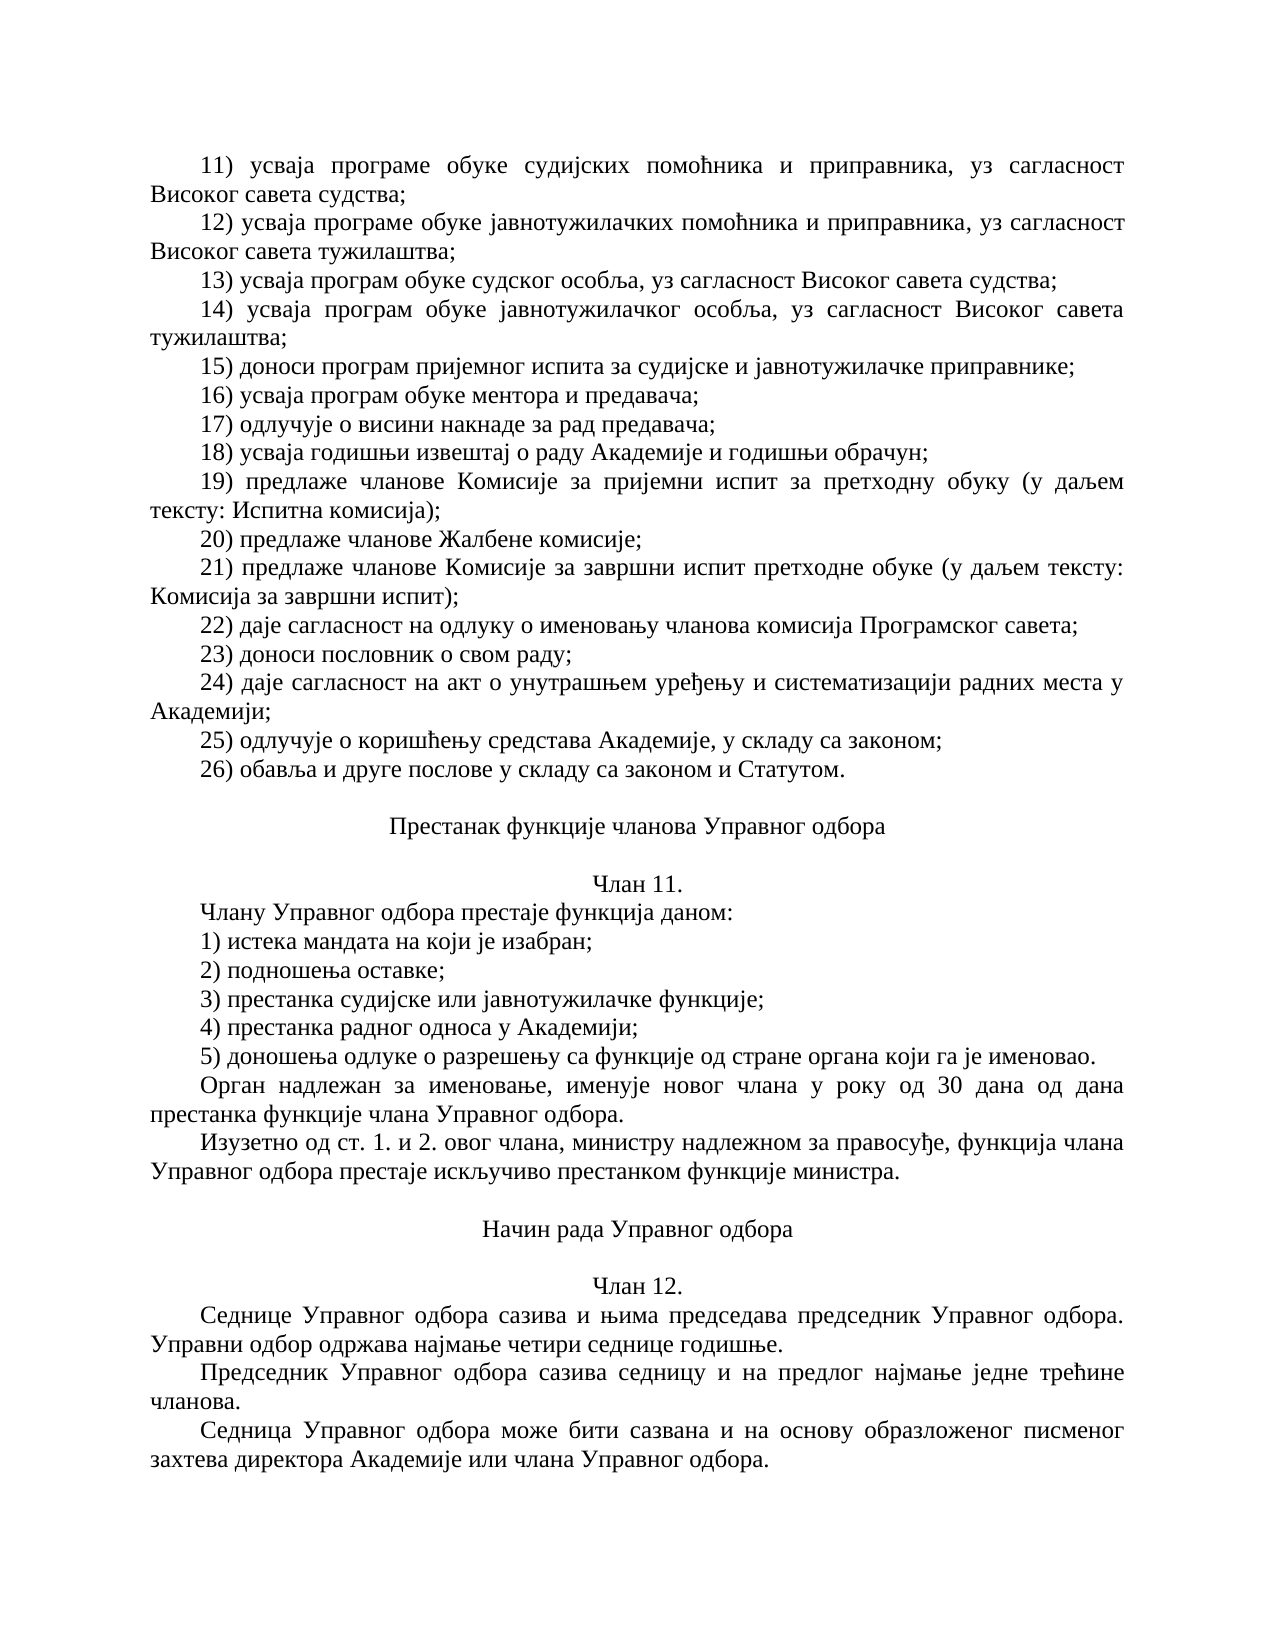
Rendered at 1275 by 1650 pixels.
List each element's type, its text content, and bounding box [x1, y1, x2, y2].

text Изузетно од ст. 1. и 2. овог члана, министру надлежном за правосуђе, функција члана Управног одбора престаје искључиво престанком функције министра. [150, 1127, 1125, 1185]
text 19) предлаже чланове Комисије за пријемни испит за претходну обуку (у даљем тексту: Испитна комисија); [150, 466, 1125, 524]
text 11) усваја програме обуке судијских помоћника и приправника, уз сагласност Високог савета судства; [150, 150, 1125, 207]
text 15) доноси програм пријемног испита за судијске и јавнотужилачке приправнике; [150, 351, 1125, 380]
text 5) доношења одлуке о разрешењу са функције од стране органа који га је именовао. [150, 1041, 1125, 1070]
text 23) доноси пословник о свом раду; [150, 639, 1125, 667]
text 21) предлаже чланове Комисије за завршни испит претходне обуке (у даљем тексту: Комисија за завршни испит); [150, 552, 1125, 610]
text 2) подношења оставке; [150, 955, 1125, 984]
text Орган надлежан за именовање, именује новог члана у року од 30 дана од дана престанка функције члана Управног одбора. [150, 1070, 1125, 1127]
text Престанак функције чланова Управног одбора [150, 811, 1125, 840]
text Члан 11. [150, 869, 1125, 897]
text 13) усваја програм обуке судског особља, уз сагласност Високог савета судства; [150, 265, 1125, 294]
text Седнице Управног одбора сазива и њима председава председник Управног одбора. Управни одбор одржава најмање четири седнице годишње. [150, 1300, 1125, 1357]
text 14) усваја програм обуке јавнотужилачког особља, уз сагласност Високог савета тужилаштва; [150, 294, 1125, 351]
text 24) даје сагласност на акт о унутрашњем уређењу и систематизацији радних места у Академији; [150, 667, 1125, 725]
text 4) престанка радног односа у Академији; [150, 1012, 1125, 1041]
text 25) одлучује о коришћењу средстава Академије, у складу са законом; [150, 725, 1125, 754]
text 26) обавља и друге послове у складу са законом и Статутом. [150, 754, 1125, 782]
text 16) усваја програм обуке ментора и предавача; [150, 380, 1125, 409]
text 20) предлаже чланове Жалбене комисије; [150, 524, 1125, 552]
text Члан 12. [150, 1271, 1125, 1300]
text Члану Управног одбора престаје функција даном: [150, 897, 1125, 926]
text Седница Управног одбора може бити сазвана и на основу образложеног писменог захтева директора Академије или члана Управног одбора. [150, 1415, 1125, 1472]
text 1) истека мандата на који је изабран; [150, 926, 1125, 955]
text 3) престанка судијске или јавнотужилачке функције; [150, 984, 1125, 1012]
text 18) усваја годишњи извештај о раду Академије и годишњи обрачун; [150, 437, 1125, 466]
text 22) даје сагласност на одлуку о именовању чланова комисија Програмског савета; [150, 610, 1125, 639]
text 17) одлучује о висини накнаде за рад предавача; [150, 409, 1125, 437]
text 12) усваја програме обуке јавнотужилачких помоћника и приправника, уз сагласност Високог савета тужилаштва; [150, 207, 1125, 265]
text Начин рада Управног одбора [150, 1214, 1125, 1242]
text Председник Управног одбора сазива седницу и на предлог најмање једне трећине чланова. [150, 1357, 1125, 1415]
